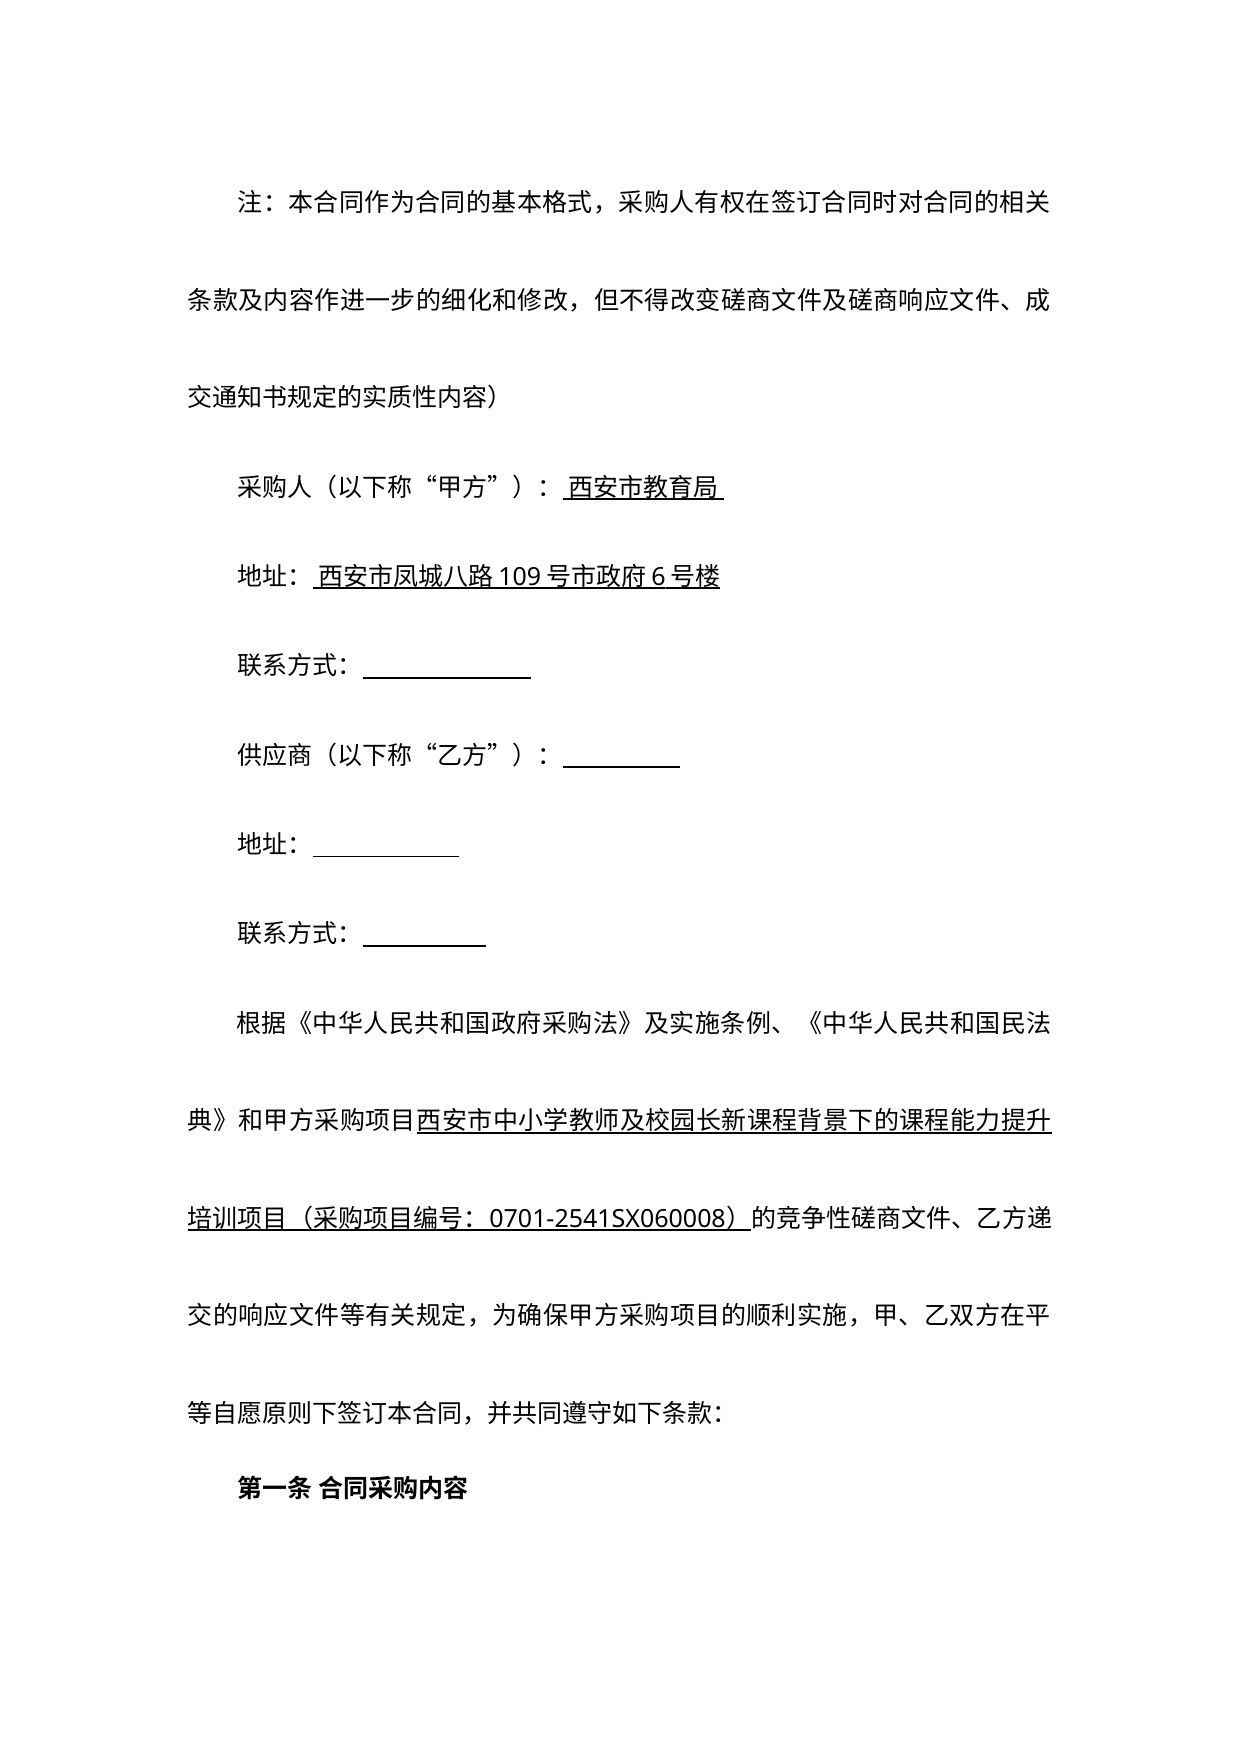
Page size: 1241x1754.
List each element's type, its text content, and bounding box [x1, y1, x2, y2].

text 采购人（以下称“甲方”）： 西安市教育局 [181, 453, 1059, 524]
text 联系方式： [181, 899, 1059, 971]
text 地址： 西安市凤城八路109号市政府6号楼 [181, 542, 1059, 613]
text 联系方式： [181, 631, 1059, 703]
text 注：本合同作为合同的基本格式，采购人有权在签订合同时对合同的相关条款及内容作进一步的细化和修改，但不得改变磋商文件及磋商响应文件、成交通知书规定的实质性内容） [181, 162, 1059, 434]
text 根据《中华人民共和国政府采购法》及实施条例、《中华人民共和国民法典》和甲方采购项目西安市中小学教师及校园长新课程背景下的课程能力提升培训项目（采购项目编号：0701-2541SX060008）的竞争性磋商文件、乙方递交的响应文件等有关规定，为确保甲方采购项目的顺利实施，甲、乙双方在平等自愿原则下签订本合同，并共同遵守如下条款： [181, 989, 1059, 1450]
text 地址： [181, 810, 1059, 881]
text 供应商（以下称“乙方”）： [181, 721, 1059, 792]
list 合同采购内容 [187, 1468, 1053, 1504]
